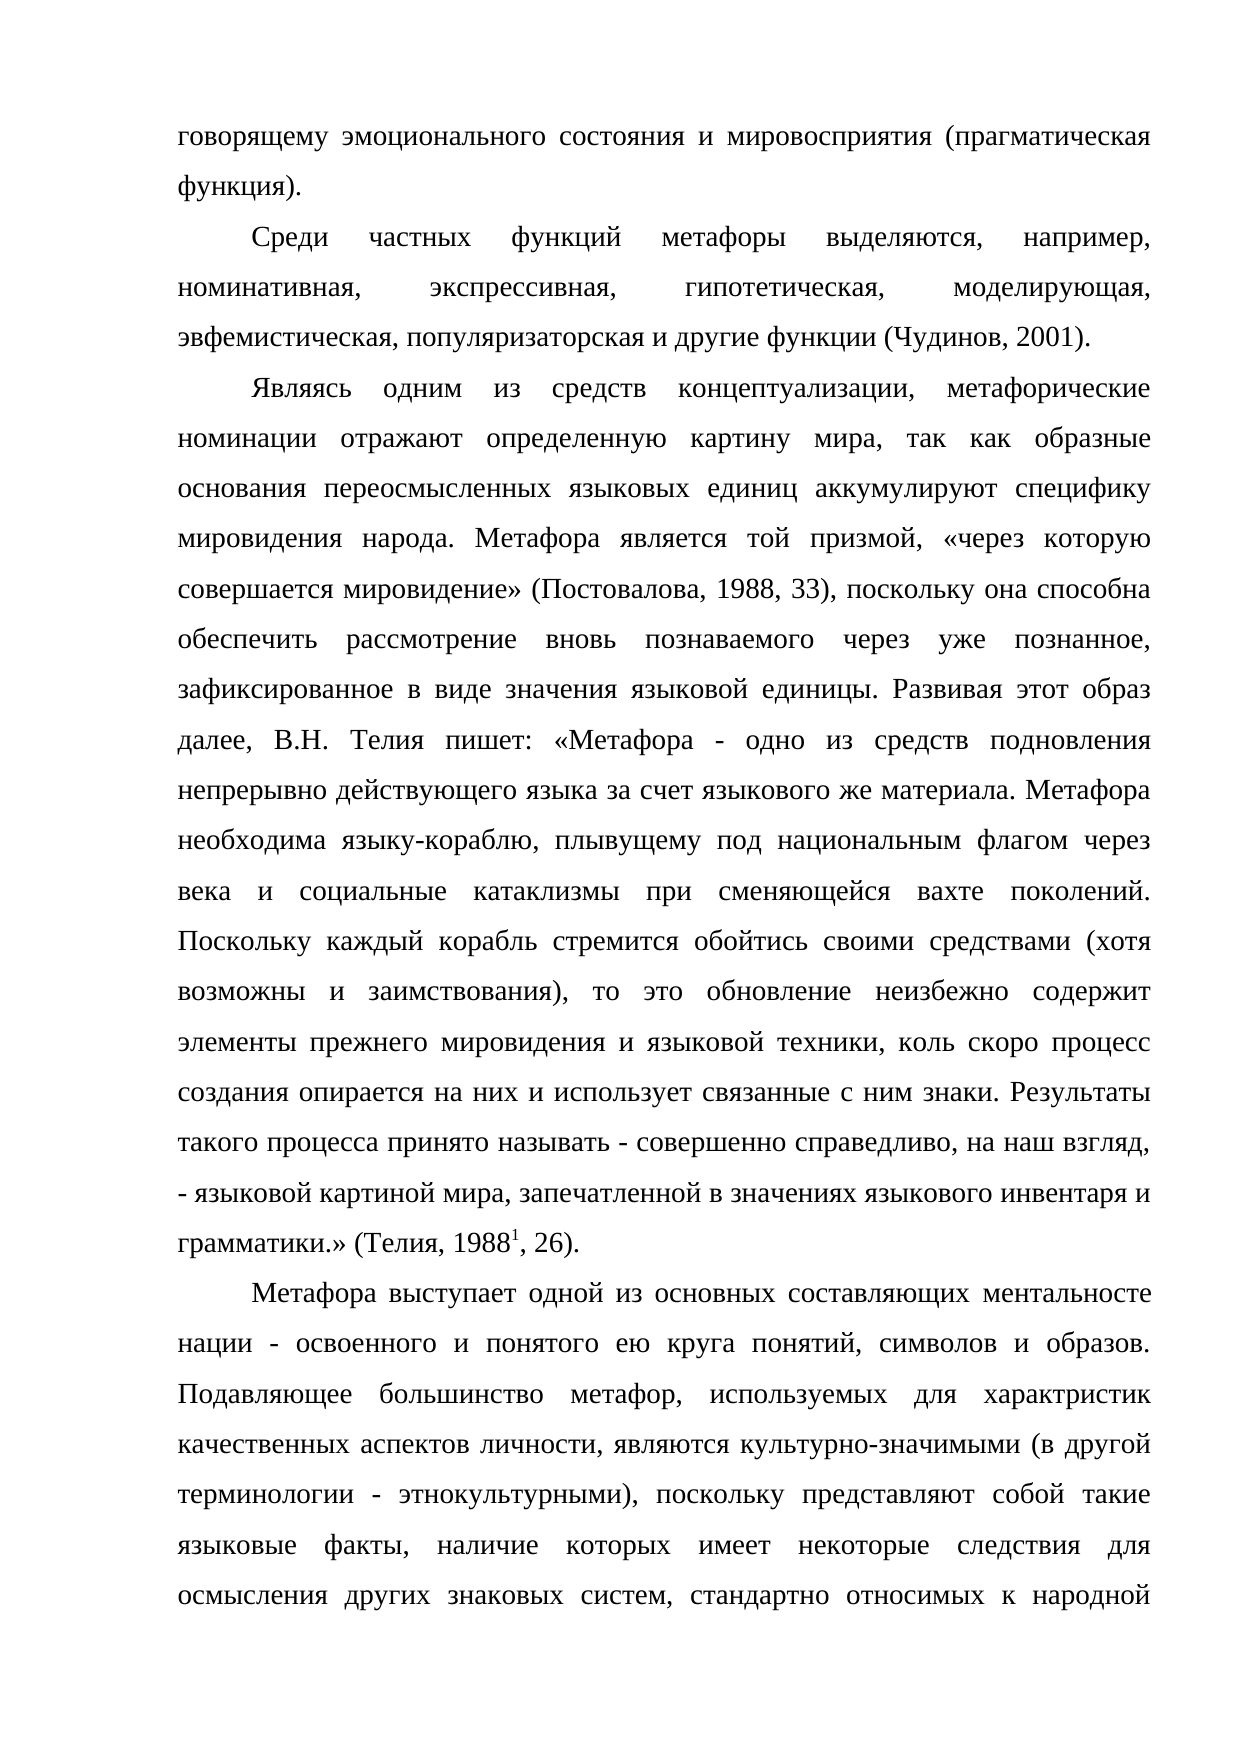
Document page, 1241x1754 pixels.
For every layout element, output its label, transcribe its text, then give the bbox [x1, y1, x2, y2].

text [177, 1275, 1152, 1611]
text Являясь одним из средств концептуализации, метафорические номинации отражают определенную картину мира, так как образные основания переосмысленных языковых единиц аккумулируют специфику мировидения народа. Метафора является той призмой, «через которую совершается мировидение» (Постовалова, 1988, 33), поскольку она способна обеспечить рассмотрение вновь познаваемого через уже познанное, зафиксированное в виде значения языковой единицы. Развивая этот образ далее, В.Н. Телия пишет: «Метафора - одно из средств подновления непрерывно действующего языка за счет языкового же материала. Метафора необходима языку-кораблю, плывущему под национальным флагом через века и социальные катаклизмы при сменяющейся вахте поколений. Поскольку каждый корабль стремится обойтись своими средствами (хотя возможны и заимствования), то это обновление неизбежно содержит элементы прежнего мировидения и языковой техники, коль скоро процесс создания опирается на них и использует связанные с ним знаки. Результаты такого процесса принято называть - совершенно справедливо, на наш взгляд, - языковой картиной мира, запечатленной в значениях языкового инвентаря и грамматики.» (Телия, 19881, 26). [177, 370, 1152, 1258]
text Среди частных функций метафоры выделяются, например, номинативная, экспрессивная, гипотетическая, моделирующая, эвфемистическая, популяризаторская и другие функции (Чудинов, 2001). [177, 219, 1152, 353]
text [177, 118, 1152, 202]
